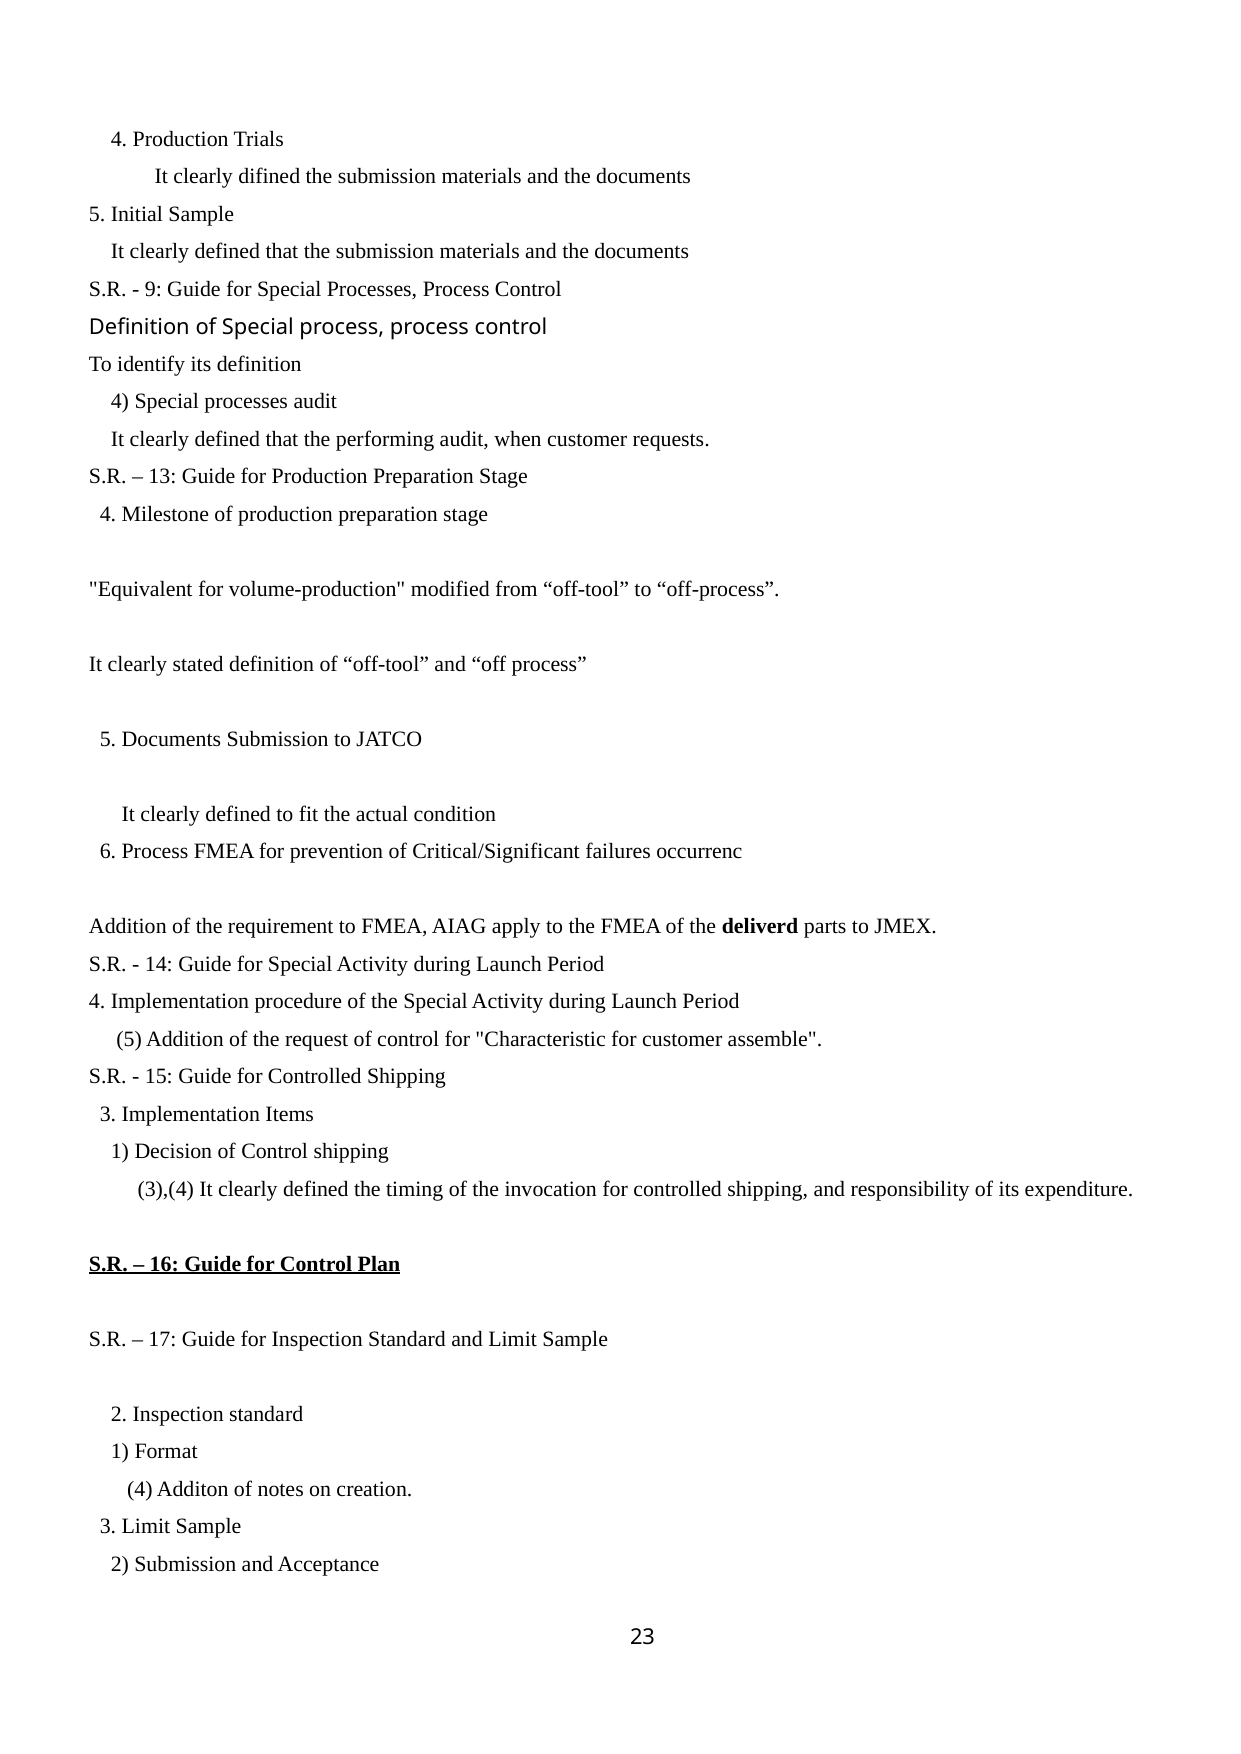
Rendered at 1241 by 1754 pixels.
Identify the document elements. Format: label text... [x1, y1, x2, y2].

text (5) Addition of the request of control for "Characteristic for customer assemble". [89, 1019, 1196, 1057]
text 5. Documents Submission to JATCO [89, 719, 1196, 757]
text S.R. - 15: Guide for Controlled Shipping [89, 1057, 1196, 1094]
text (4) Additon of notes on creation. [89, 1469, 1196, 1507]
text S.R. – 16: Guide for Control Plan [89, 1244, 1196, 1282]
text (3),(4) It clearly defined the timing of the invocation for controlled shipping, and responsibility of its expenditure. [89, 1169, 1196, 1207]
text S.R. – 17: Guide for Inspection Standard and Limit Sample [89, 1319, 1196, 1357]
text 4) Special processes audit [111, 382, 1196, 419]
text To identify its definition [89, 344, 1196, 382]
text It clearly defined that the performing audit, when customer requests. [89, 419, 1196, 457]
text 6. Process FMEA for prevention of Critical/Significant failures occurrenc [89, 832, 1196, 869]
text 1) Format [111, 1432, 1196, 1469]
text 3. Limit Sample [89, 1507, 1196, 1544]
text S.R. - 14: Guide for Special Activity during Launch Period [89, 944, 1196, 982]
text 2) Submission and Acceptance [89, 1544, 1196, 1582]
text 2. Inspection standard [89, 1394, 1196, 1432]
text It clearly difined the submission materials and the documents [89, 157, 1196, 194]
text It clearly defined to fit the actual condition [89, 794, 1196, 832]
text It clearly stated definition of “off-tool” and “off process” [89, 644, 1196, 682]
text It clearly defined that the submission materials and the documents [89, 232, 1196, 269]
text S.R. - 9: Guide for Special Processes, Process Control [89, 269, 1196, 307]
text 4. Milestone of production preparation stage [89, 494, 1196, 532]
text 3. Implementation Items [89, 1094, 1196, 1132]
text 4. Implementation procedure of the Special Activity during Launch Period [89, 982, 1196, 1019]
text "Equivalent for volume-production" modified from “off-tool” to “off-process”. [89, 569, 1196, 607]
text 4. Production Trials [89, 119, 1196, 157]
text Addition of the requirement to FMEA, AIAG apply to the FMEA of the deliverd parts to JMEX. [89, 907, 1196, 944]
text 1) Decision of Control shipping [89, 1132, 1196, 1169]
text Definition of Special process, process control [89, 307, 1196, 344]
text 5. Initial Sample [89, 194, 1196, 232]
text S.R. – 13: Guide for Production Preparation Stage [89, 457, 1196, 494]
